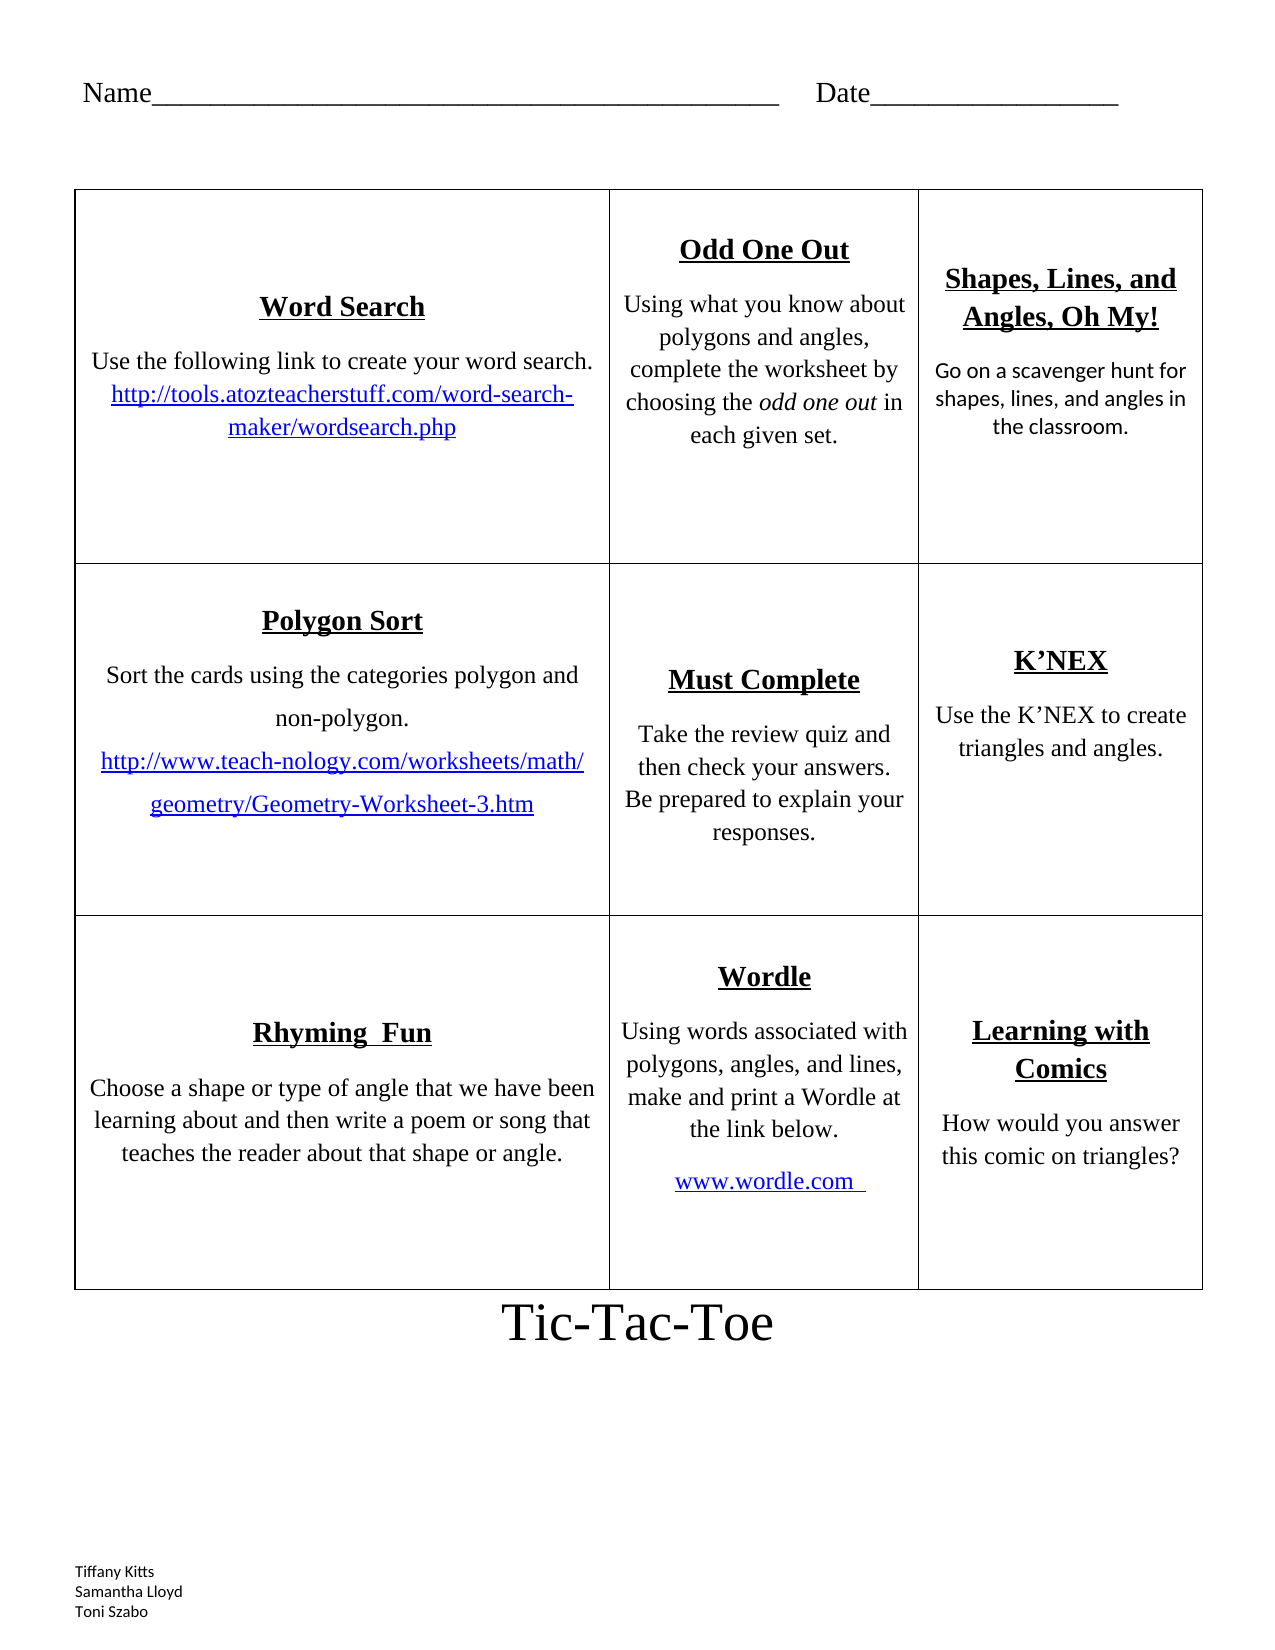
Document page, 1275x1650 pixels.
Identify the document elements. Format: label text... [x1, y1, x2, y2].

table_header Odd One Out Using what you know about polygons and angles, complete the worksheet by choosing the odd one out in each given set. [610, 190, 918, 562]
table_cell Polygon Sort Sort the cards using the categories polygon and non-polygon. http://www.teach-nology.com/worksheets/math/geometry/Geometry-Worksheet-3.htm [76, 564, 609, 915]
text Tic-Tac-Toe [75, 1290, 1200, 1352]
table_header Shapes, Lines, and Angles, Oh My! Go on a scavenger hunt for shapes, lines, and angles in the classroom. [919, 190, 1202, 562]
table_header Word Search Use the following link to create your word search. http://tools.atozteacherstuff.com/word-search-maker/wordsearch.php [76, 190, 609, 562]
table_cell K’NEX Use the K’NEX to create triangles and angles. [919, 564, 1202, 915]
table_cell Learning with Comics How would you answer this comic on triangles? [919, 916, 1202, 1289]
text Name___________________________________________ Date_________________ [75, 75, 1200, 108]
table_cell Wordle Using words associated with polygons, angles, and lines, make and print a Wordle at the link below. www.wordle.com [610, 916, 918, 1289]
table_cell Rhyming Fun Choose a shape or type of angle that we have been learning about and then write a poem or song that teaches the reader about that shape or angle. [76, 916, 609, 1289]
table_cell Must Complete Take the review quiz and then check your answers. Be prepared to explain your responses. [610, 564, 918, 915]
